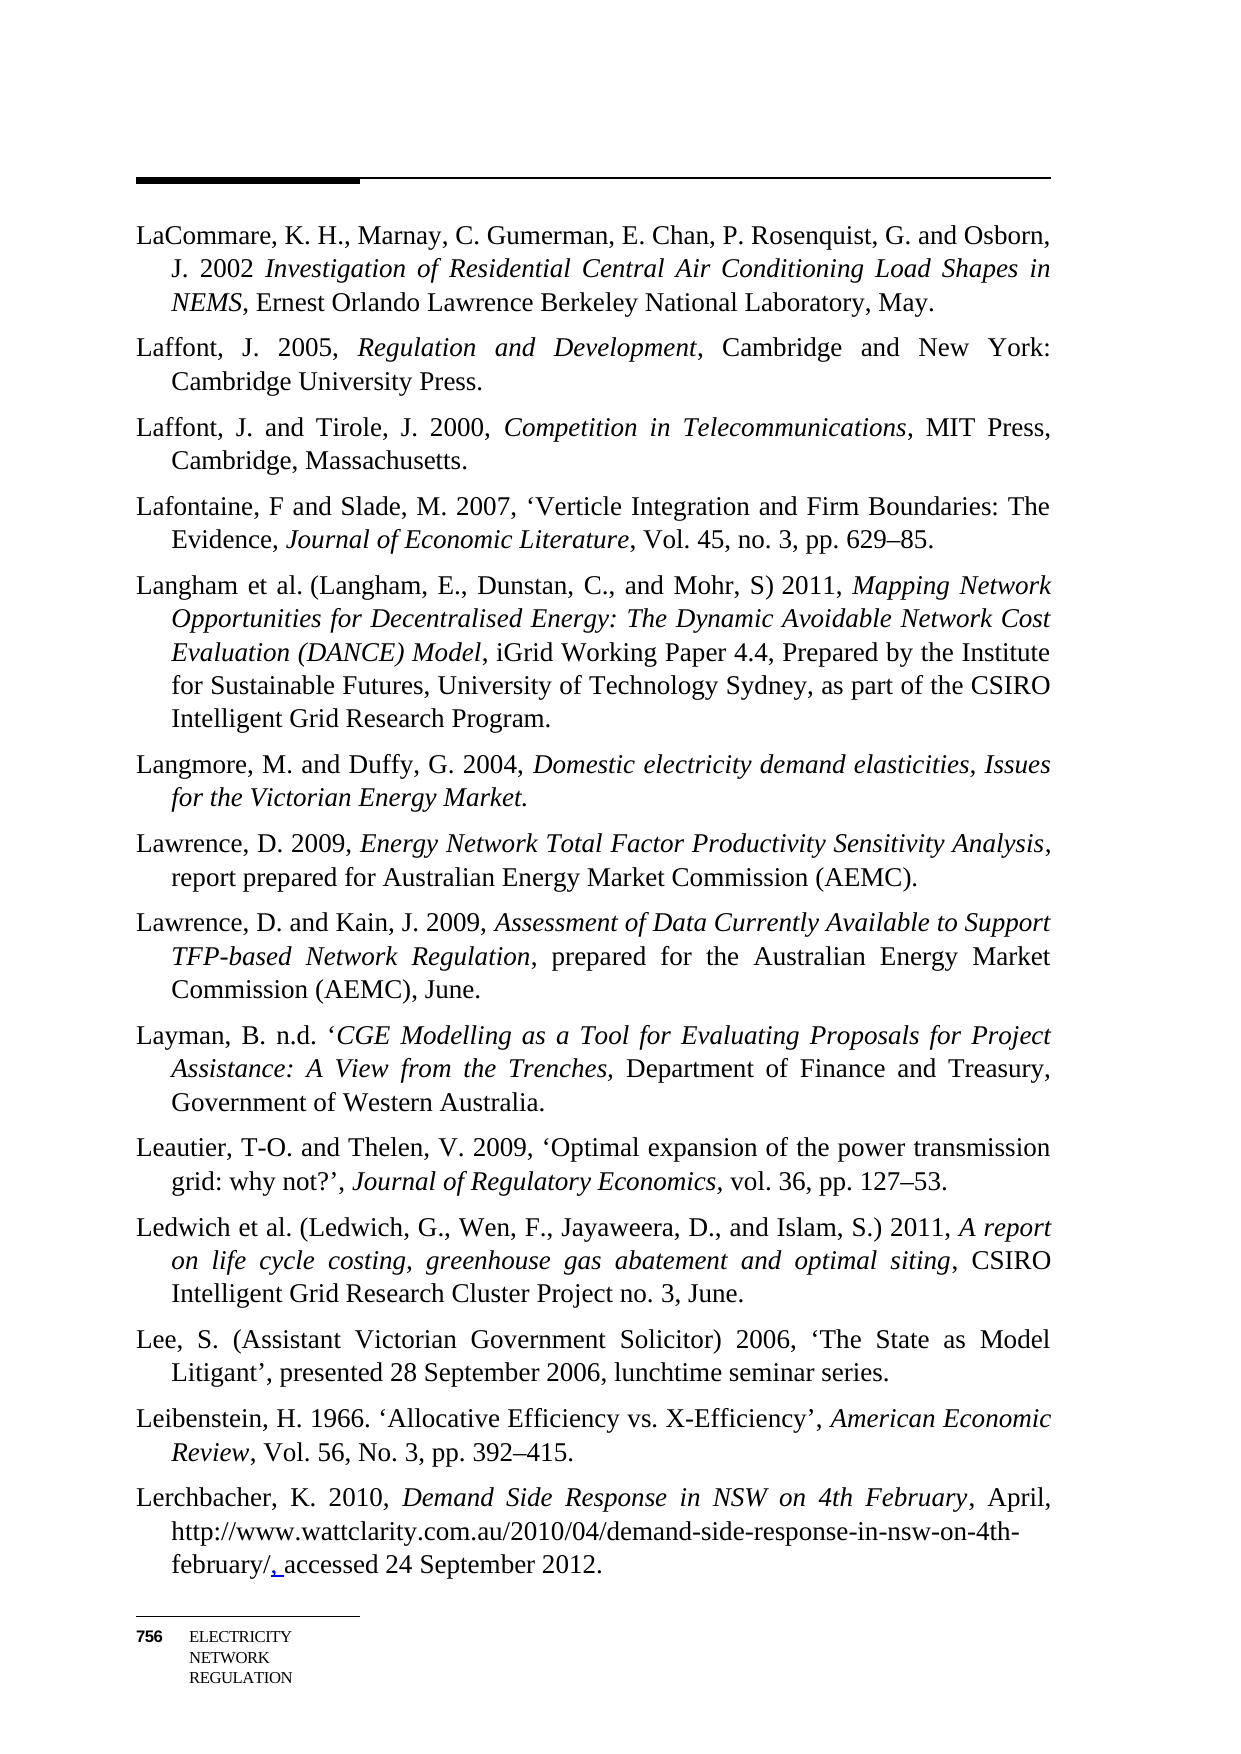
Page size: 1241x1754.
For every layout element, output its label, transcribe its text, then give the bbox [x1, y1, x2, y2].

text Langmore, M. and Duffy, G. 2004, Domestic electricity demand elasticities, Issues for the Victorian Energy Market. [136, 746, 1051, 813]
text Lawrence, D. and Kain, J. 2009, Assessment of Data Currently Available to Support TFP-based Network Regulation, prepared for the Australian Energy Market Commission (AEMC), June. [136, 904, 1051, 1004]
text Lawrence, D. 2009, Energy Network Total Factor Productivity Sensitivity Analysis, report prepared for Australian Energy Market Commission (AEMC). [136, 825, 1051, 892]
text Ledwich et al. (Ledwich, G., Wen, F., Jayaweera, D., and Islam, S.) 2011, A report on life cycle costing, greenhouse gas abatement and optimal siting, CSIRO Intelligent Grid Research Cluster Project no. 3, June. [136, 1208, 1051, 1308]
text Lerchbacher, K. 2010, Demand Side Response in NSW on 4th February, April, http://www.wattclarity.com.au/2010/04/demand-side-response-in-nsw-on-4th-february/, accessed 24 September 2012. [136, 1479, 1051, 1579]
text Leautier, T-O. and Thelen, V. 2009, ‘Optimal expansion of the power transmission grid: why not?’, Journal of Regulatory Economics, vol. 36, pp. 127–53. [136, 1129, 1051, 1196]
text Leibenstein, H. 1966. ‘Allocative Efficiency vs. X-Efficiency’, American Economic Review, Vol. 56, No. 3, pp. 392–415. [136, 1400, 1051, 1467]
text Lee, S. (Assistant Victorian Government Solicitor) 2006, ‘The State as Model Litigant’, presented 28 September 2006, lunchtime seminar series. [136, 1321, 1051, 1388]
text LaCommare, K. H., Marnay, C. Gumerman, E. Chan, P. Rosenquist, G. and Osborn, J. 2002 Investigation of Residential Central Air Conditioning Load Shapes in NEMS, Ernest Orlando Lawrence Berkeley National Laboratory, May. [136, 217, 1051, 317]
text Langham et al. (Langham, E., Dunstan, C., and Mohr, S) 2011, Mapping Network Opportunities for Decentralised Energy: The Dynamic Avoidable Network Cost Evaluation (DANCE) Model, iGrid Working Paper 4.4, Prepared by the Institute for Sustainable Futures, University of Technology Sydney, as part of the CSIRO Intelligent Grid Research Program. [136, 567, 1051, 733]
text Layman, B. n.d. ‘CGE Modelling as a Tool for Evaluating Proposals for Project Assistance: A View from the Trenches, Department of Finance and Treasury, Government of Western Australia. [136, 1017, 1051, 1117]
text Laffont, J. 2005, Regulation and Development, Cambridge and New York: Cambridge University Press. [136, 329, 1051, 396]
text Laffont, J. and Tirole, J. 2000, Competition in Telecommunications, MIT Press, Cambridge, Massachusetts. [136, 408, 1051, 475]
text Lafontaine, F and Slade, M. 2007, ‘Verticle Integration and Firm Boundaries: The Evidence, Journal of Economic Literature, Vol. 45, no. 3, pp. 629–85. [136, 488, 1051, 554]
